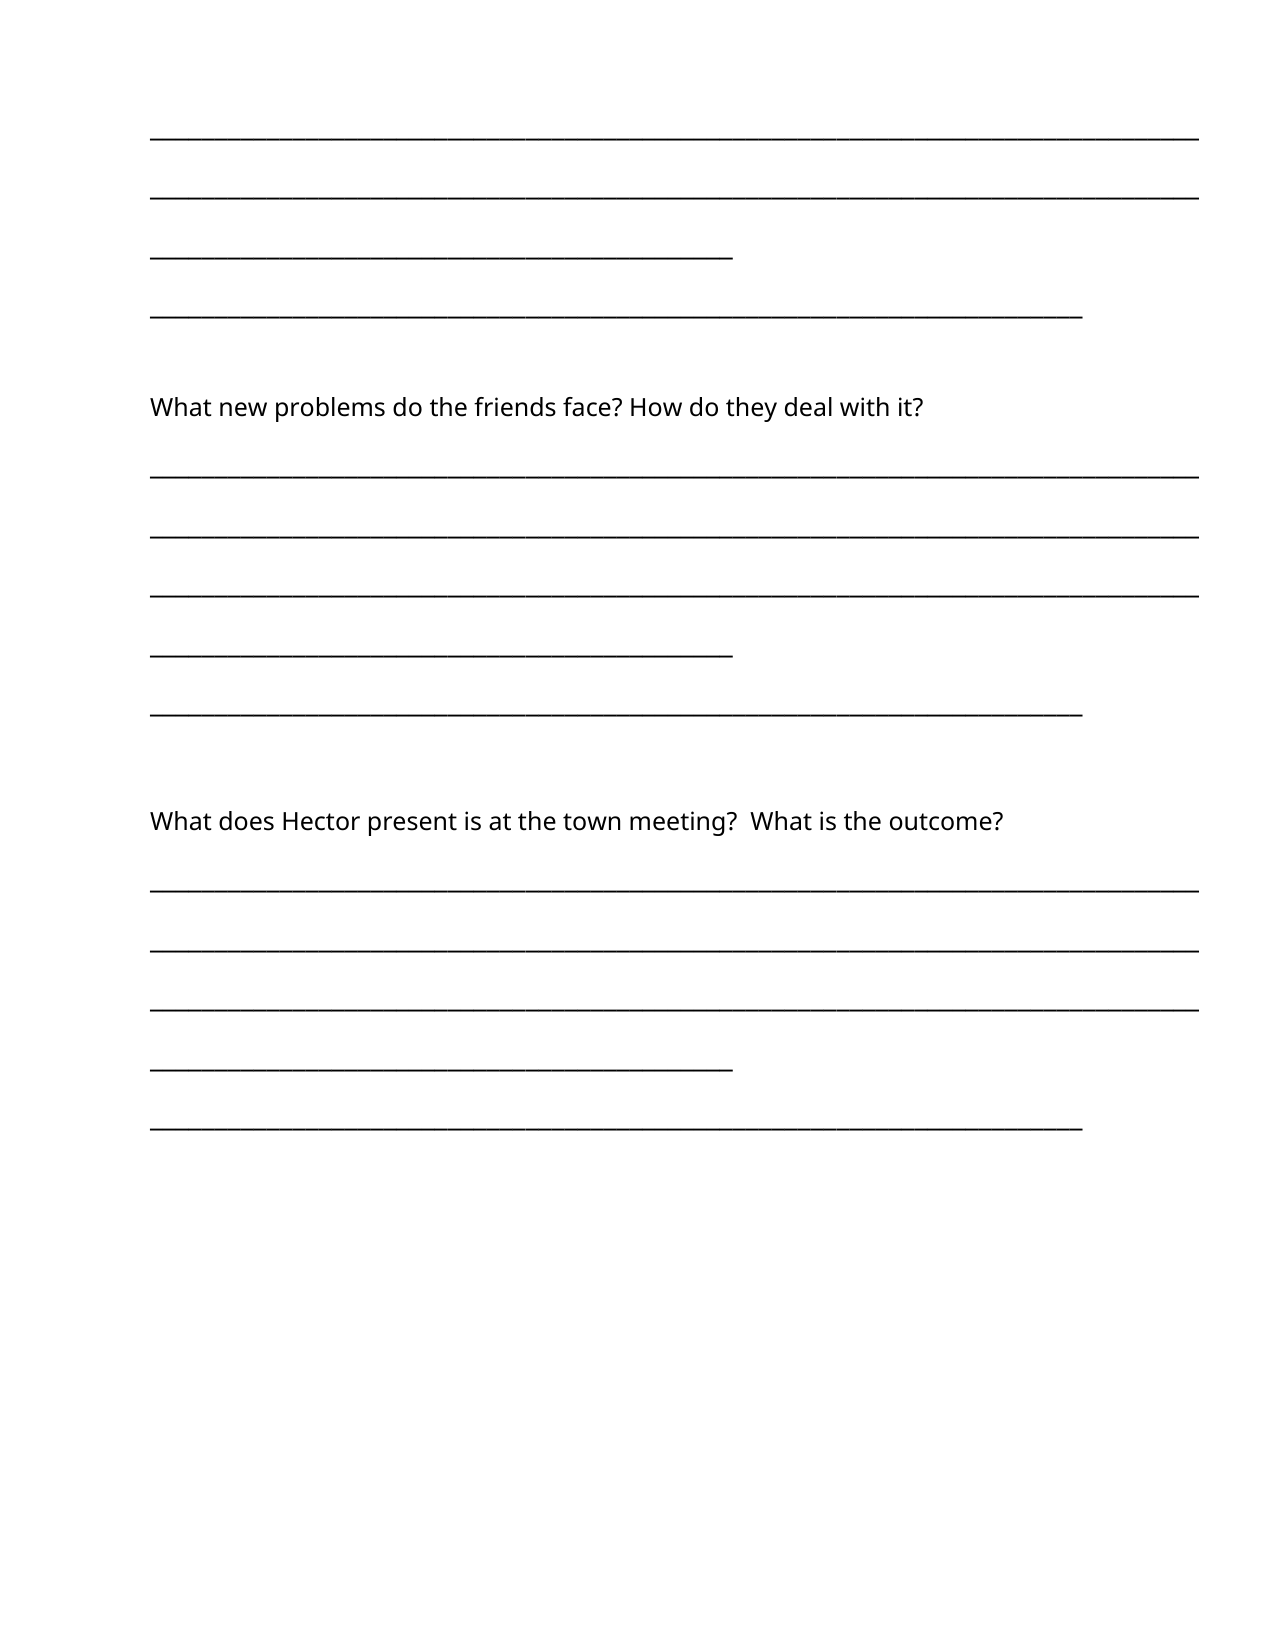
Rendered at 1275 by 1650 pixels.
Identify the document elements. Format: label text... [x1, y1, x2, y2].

text ________________________________________________________________________ [150, 682, 1200, 721]
text What does Hector present is at the town meeting? What is the outcome? ________________________________________________________________________________________________________________________________________________________________________________________________________________________________________________________________________________________________ [150, 803, 1200, 1076]
text What new problems do the friends face? How do they deal with it? ________________________________________________________________________________________________________________________________________________________________________________________________________________________________________________________________________________________________ [150, 390, 1200, 662]
text ________________________________________________________________________ [150, 283, 1200, 323]
text ________________________________________________________________________ [150, 1095, 1200, 1135]
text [150, 105, 1200, 264]
